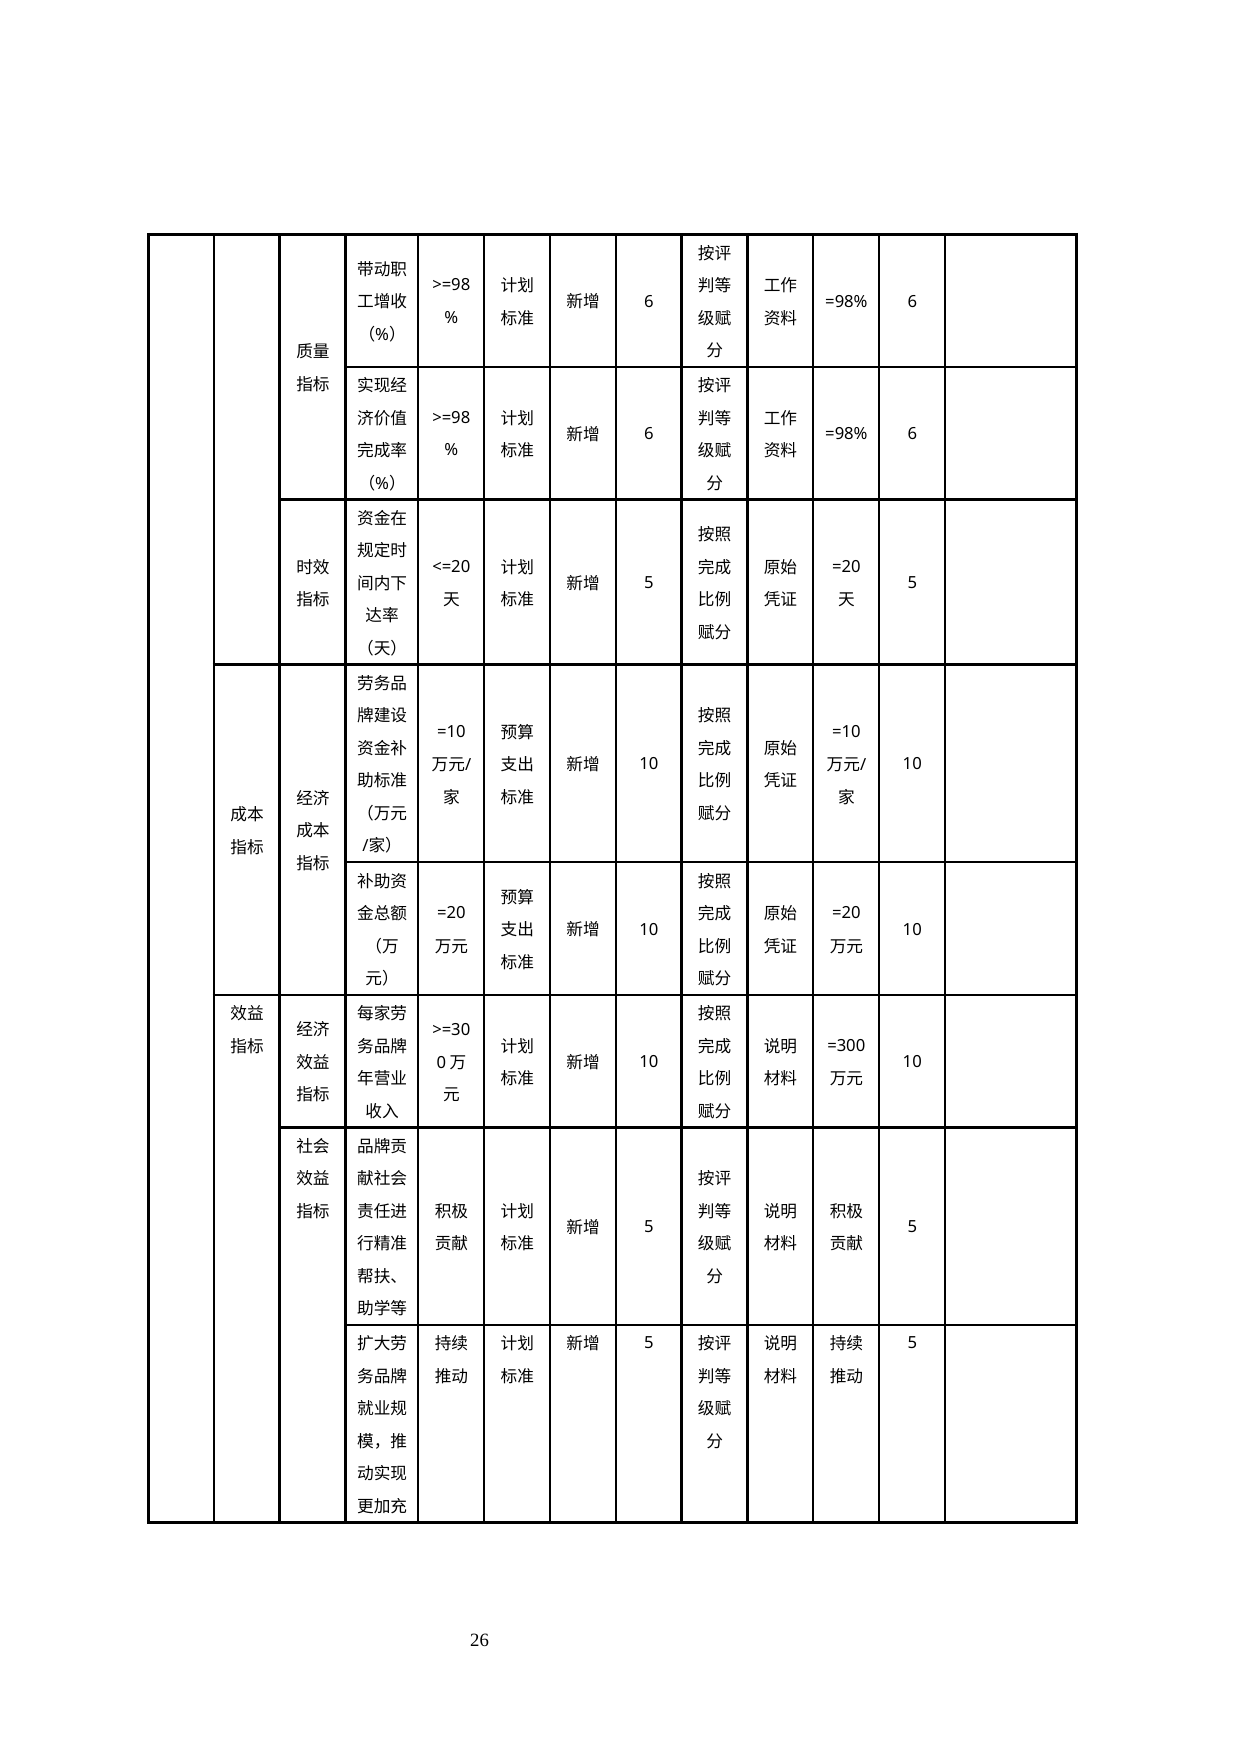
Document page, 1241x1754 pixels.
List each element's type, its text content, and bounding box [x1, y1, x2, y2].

table_cell 按评判等级赋分 [683, 236, 746, 366]
table_cell 6 [617, 368, 680, 498]
table_cell =10万元/家 [814, 666, 878, 861]
table_cell 资金在规定时间内下达率（天） [347, 501, 417, 663]
table_cell 说明材料 [749, 996, 812, 1126]
table_cell 计划标准 [485, 236, 549, 366]
table_cell 劳务品牌建设资金补助标准（万元/家） [347, 666, 417, 861]
table_cell [946, 1326, 1075, 1521]
table_cell [946, 666, 1075, 861]
table_cell [946, 996, 1075, 1126]
table_cell 质量指标 [281, 236, 344, 498]
table_cell 说明材料 [749, 1129, 812, 1324]
table_cell 新增 [551, 236, 615, 366]
table_cell 6 [880, 368, 944, 498]
table_cell 原始凭证 [749, 501, 812, 663]
table_cell 新增 [551, 501, 615, 663]
table_cell 新增 [551, 863, 615, 993]
table_cell 新增 [551, 1129, 615, 1324]
table_cell 6 [880, 236, 944, 366]
table_cell 原始凭证 [749, 666, 812, 861]
table_cell [946, 1129, 1075, 1324]
table_cell 计划标准 [485, 501, 549, 663]
table_cell 新增 [551, 1326, 615, 1521]
table_cell 积极贡献 [419, 1129, 483, 1324]
table_cell [946, 368, 1075, 498]
table_cell >=300万元 [419, 996, 483, 1126]
table_cell 效益指标 [215, 996, 278, 1521]
table_cell 持续推动 [419, 1326, 483, 1521]
table_cell 带动职工增收（%） [347, 236, 417, 366]
table_cell =300万元 [814, 996, 878, 1126]
table_cell =98% [814, 236, 878, 366]
table_cell 按照完成比例赋分 [683, 996, 746, 1126]
table_cell 工作资料 [749, 236, 812, 366]
table_cell 工作资料 [749, 368, 812, 498]
table_cell 实现经济价值完成率（%） [347, 368, 417, 498]
table_cell 5 [617, 1326, 680, 1521]
table_cell 新增 [551, 666, 615, 861]
table_cell 社会效益指标 [281, 1129, 344, 1521]
table_cell 预算支出标准 [485, 863, 549, 993]
table_cell 10 [880, 666, 944, 861]
table_cell 计划标准 [485, 1129, 549, 1324]
table_cell 品牌贡献社会责任进行精准帮扶、助学等 [347, 1129, 417, 1324]
table_cell =10万元/家 [419, 666, 483, 861]
table_cell 按照完成比例赋分 [683, 501, 746, 663]
table_cell 计划标准 [485, 368, 549, 498]
table_cell 积极贡献 [814, 1129, 878, 1324]
table_cell 5 [617, 501, 680, 663]
table_cell 按照完成比例赋分 [683, 666, 746, 861]
table_cell 新增 [551, 996, 615, 1126]
table_cell =20万元 [814, 863, 878, 993]
table_cell 按评判等级赋分 [683, 1326, 746, 1521]
table_cell 持续推动 [814, 1326, 878, 1521]
table_cell 时效指标 [281, 501, 344, 663]
table_cell 6 [617, 236, 680, 366]
table_cell =20天 [814, 501, 878, 663]
table_cell 10 [880, 996, 944, 1126]
table_cell 按评判等级赋分 [683, 368, 746, 498]
table_cell 计划标准 [485, 996, 549, 1126]
table_cell 新增 [551, 368, 615, 498]
table_cell 经济成本指标 [281, 666, 344, 993]
table_cell >=98% [419, 236, 483, 366]
table_cell 经济效益指标 [281, 996, 344, 1126]
table_cell [946, 236, 1075, 366]
table_cell 计划标准 [485, 1326, 549, 1521]
table_cell 10 [617, 996, 680, 1126]
table_cell 5 [880, 501, 944, 663]
table_cell 每家劳务品牌年营业收入 [347, 996, 417, 1126]
table_cell [946, 863, 1075, 993]
table_cell 补助资金总额（万元） [347, 863, 417, 993]
table_cell 按照完成比例赋分 [683, 863, 746, 993]
table_cell [946, 501, 1075, 663]
table_cell <=20天 [419, 501, 483, 663]
table_cell 10 [880, 863, 944, 993]
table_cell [347, 1326, 417, 1521]
table_cell 5 [617, 1129, 680, 1324]
table_cell =20万元 [419, 863, 483, 993]
table_cell 说明材料 [749, 1326, 812, 1521]
table_cell 预算支出标准 [485, 666, 549, 861]
table_cell 原始凭证 [749, 863, 812, 993]
table_cell 5 [880, 1129, 944, 1324]
table_cell 5 [880, 1326, 944, 1521]
table_cell >=98% [419, 368, 483, 498]
table_cell 按评判等级赋分 [683, 1129, 746, 1324]
table_cell 10 [617, 863, 680, 993]
table_cell 10 [617, 666, 680, 861]
table_cell 成本指标 [215, 666, 278, 993]
table_cell =98% [814, 368, 878, 498]
